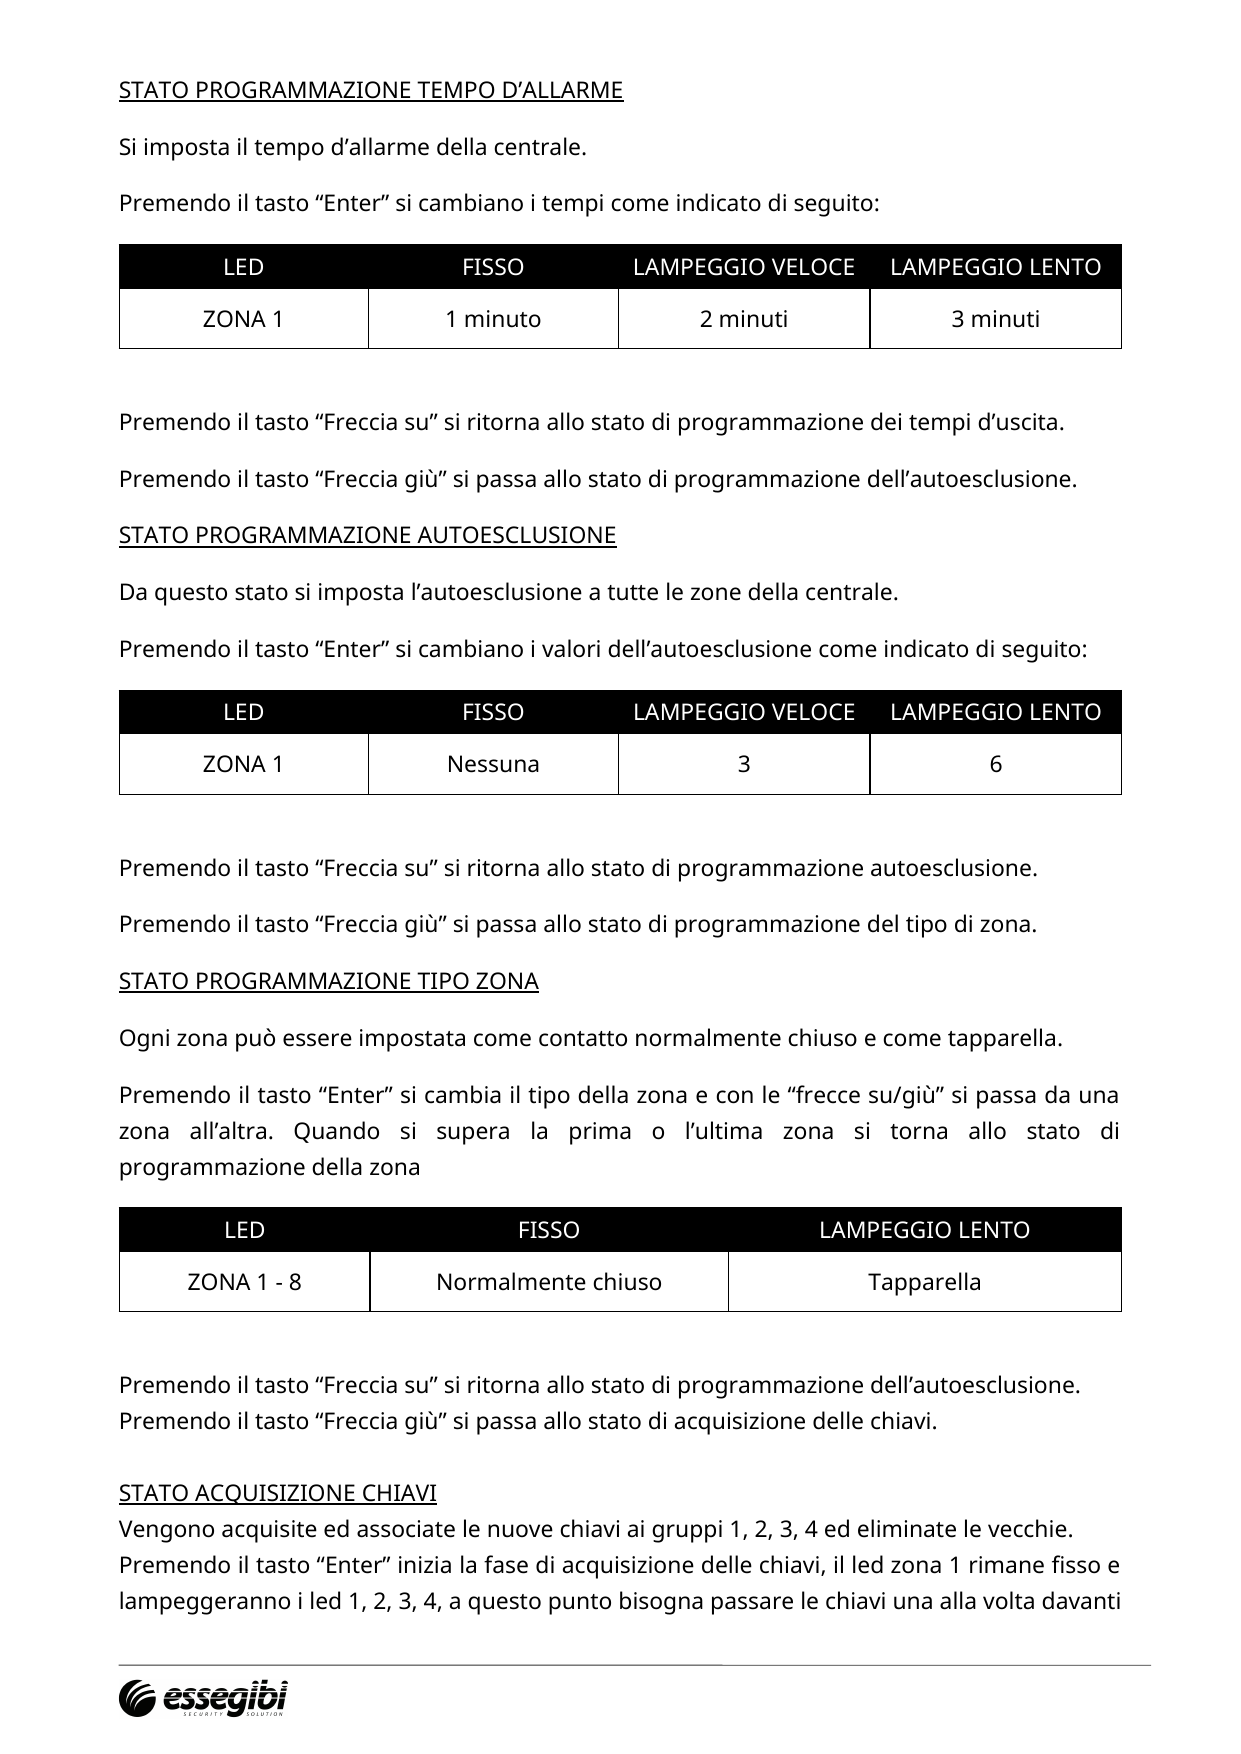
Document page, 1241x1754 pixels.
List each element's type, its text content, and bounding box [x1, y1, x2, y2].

text Premendo il tasto “Enter” si cambiano i valori dell’autoesclusione come indicato di seguito: [118, 633, 1122, 664]
table_cell ZONA 1 [120, 734, 368, 794]
text Premendo il tasto “Enter” si cambiano i tempi come indicato di seguito: [118, 187, 1122, 219]
table_header LED [120, 1208, 369, 1251]
table_cell 2 minuti [619, 289, 869, 348]
text STATO PROGRAMMAZIONE TIPO ZONA [118, 965, 1122, 996]
text STATO ACQUISIZIONE CHIAVI [118, 1477, 1122, 1508]
table_cell 3 minuti [871, 289, 1121, 348]
table_header LED [120, 691, 368, 733]
table_cell 3 [619, 734, 869, 794]
text STATO PROGRAMMAZIONE TEMPO D’ALLARME [118, 74, 1122, 105]
table_header LAMPEGGIO VELOCE [619, 245, 869, 288]
text Premendo il tasto “Enter” si cambia il tipo della zona e con le “frecce su/giù” si passa da una zona all’altra. Quando si supera la prima o l’ultima zona si torna allo stato di programmazione della zona [118, 1079, 1122, 1182]
text Premendo il tasto “Freccia su” si ritorna allo stato di programmazione autoesclusione. [118, 852, 1122, 883]
table_header LAMPEGGIO LENTO [871, 691, 1121, 733]
table_header LAMPEGGIO LENTO [729, 1208, 1121, 1251]
text Vengono acquisite ed associate le nuove chiavi ai gruppi 1, 2, 3, 4 ed eliminate le vecchie. [118, 1513, 1122, 1544]
table_header FISSO [371, 1208, 728, 1251]
text Si imposta il tempo d’allarme della centrale. [118, 131, 1122, 162]
table_cell Normalmente chiuso [371, 1252, 728, 1311]
table_cell 6 [871, 734, 1121, 794]
text Da questo stato si imposta l’autoesclusione a tutte le zone della centrale. [118, 576, 1122, 607]
table_header LAMPEGGIO VELOCE [619, 691, 869, 733]
text Premendo il tasto “Freccia su” si ritorna allo stato di programmazione dell’autoesclusione. [118, 1369, 1122, 1400]
table_header FISSO [369, 691, 618, 733]
table_header LED [120, 245, 368, 288]
picture [118, 1679, 288, 1719]
text Premendo il tasto “Freccia giù” si passa allo stato di programmazione dell’autoesclusione. [118, 463, 1122, 494]
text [118, 1549, 1122, 1616]
table_cell ZONA 1 [120, 289, 368, 348]
table_header FISSO [369, 245, 618, 288]
table_cell 1 minuto [369, 289, 618, 348]
text Premendo il tasto “Freccia giù” si passa allo stato di programmazione del tipo di zona. [118, 908, 1122, 939]
table_cell ZONA 1 - 8 [120, 1252, 369, 1311]
text Premendo il tasto “Freccia giù” si passa allo stato di acquisizione delle chiavi. [118, 1405, 1122, 1436]
text Ogni zona può essere impostata come contatto normalmente chiuso e come tapparella. [118, 1022, 1122, 1053]
table_cell Tapparella [729, 1252, 1121, 1311]
table_header LAMPEGGIO LENTO [871, 245, 1121, 288]
text STATO PROGRAMMAZIONE AUTOESCLUSIONE [118, 519, 1122, 551]
text Premendo il tasto “Freccia su” si ritorna allo stato di programmazione dei tempi d’uscita. [118, 406, 1122, 437]
table_cell Nessuna [369, 734, 618, 794]
